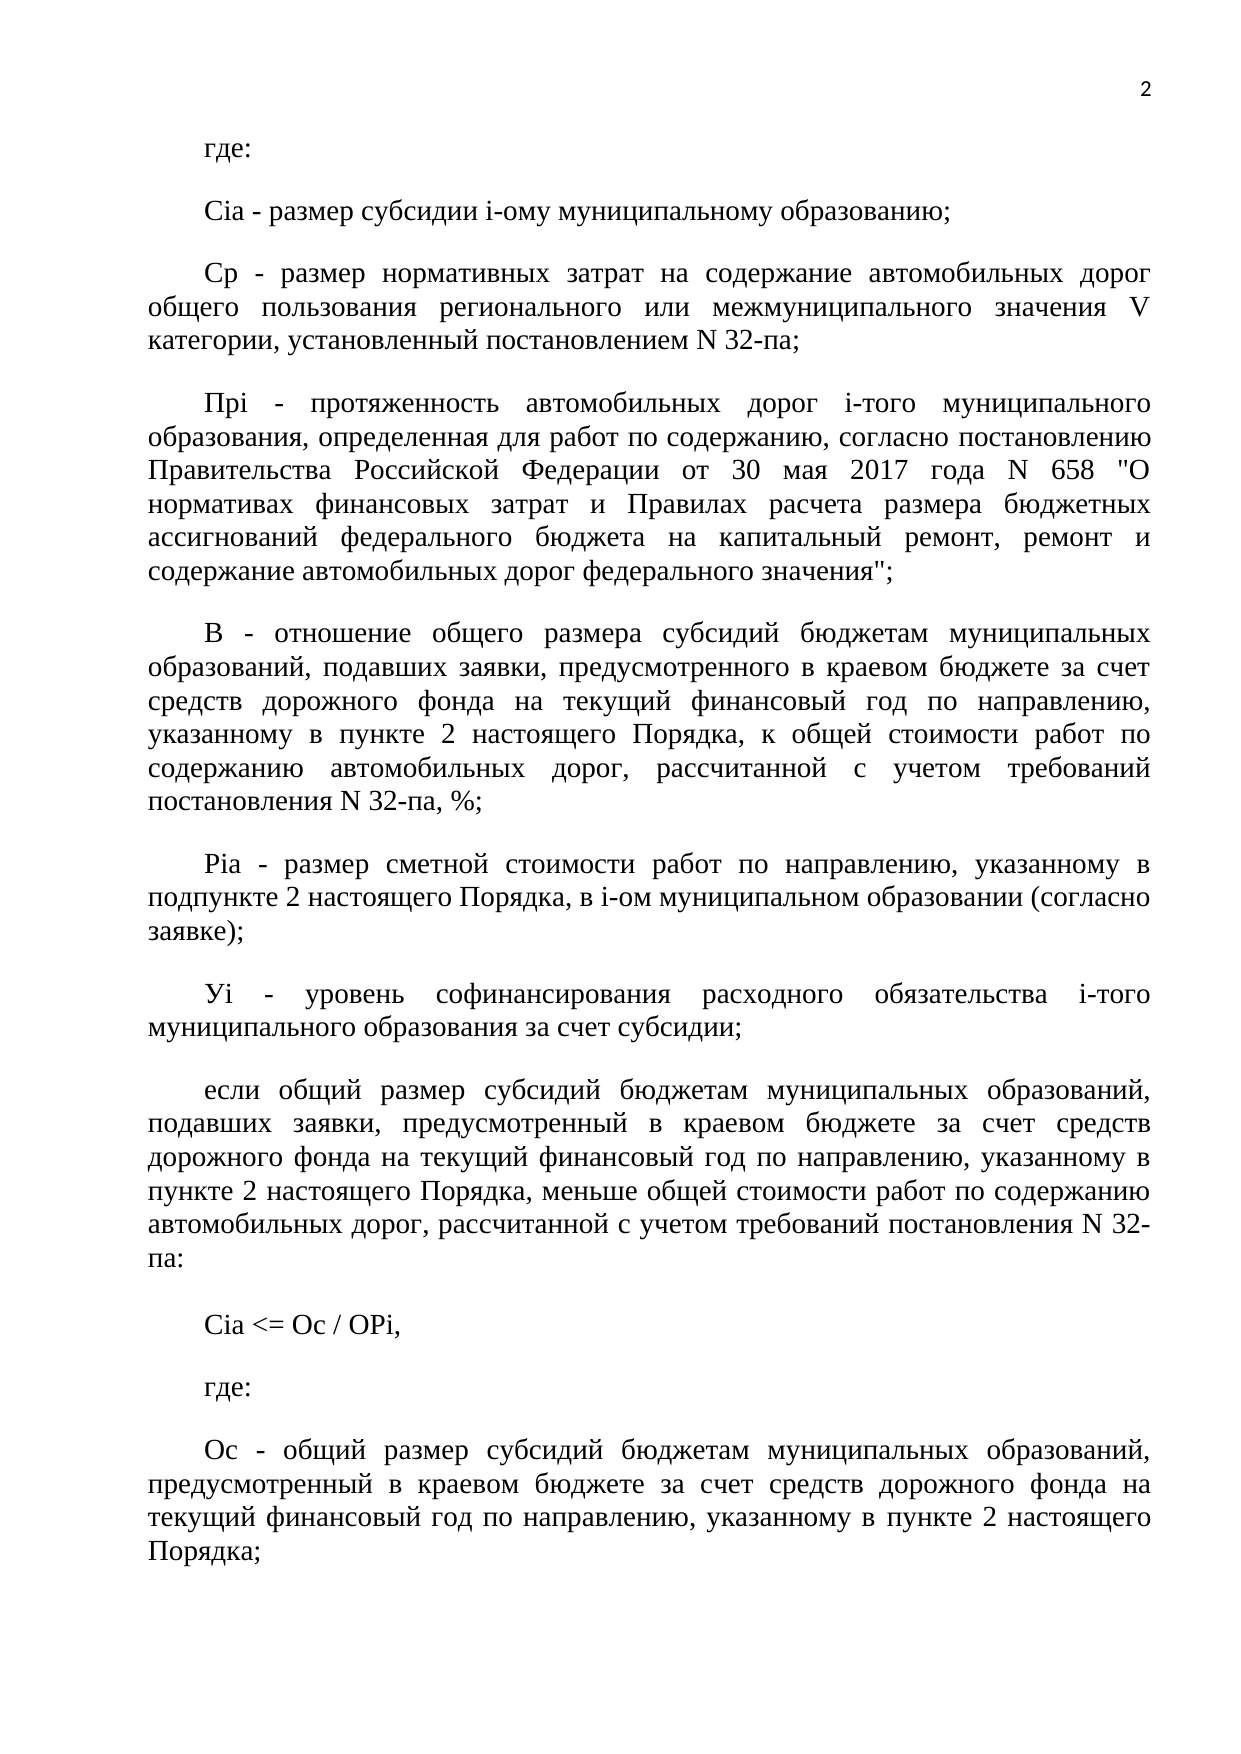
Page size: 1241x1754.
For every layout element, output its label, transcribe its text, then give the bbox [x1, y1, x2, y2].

text где: [148, 130, 1152, 163]
text Рiа - размер сметной стоимости работ по направлению, указанному в подпункте 2 настоящего Порядка, в i-ом муниципальном образовании (согласно заявке); [148, 846, 1152, 947]
text Ср - размер нормативных затрат на содержание автомобильных дорог общего пользования регионального или межмуниципального значения V категории, установленный постановлением N 32-па; [148, 255, 1152, 356]
text Oc - общий размер субсидий бюджетам муниципальных образований, предусмотренный в краевом бюджете за счет средств дорожного фонда на текущий финансовый год по направлению, указанному в пункте 2 настоящего Порядка; [148, 1432, 1152, 1566]
text Прi - протяженность автомобильных дорог i-того муниципального образования, определенная для работ по содержанию, согласно постановлению Правительства Российской Федерации от 30 мая 2017 года N 658 "О нормативах финансовых затрат и Правилах расчета размера бюджетных ассигнований федерального бюджета на капитальный ремонт, ремонт и содержание автомобильных дорог федерального значения"; [148, 385, 1152, 586]
text где: [148, 1369, 1152, 1403]
text если общий размер субсидий бюджетам муниципальных образований, подавших заявки, предусмотренный в краевом бюджете за счет средств дорожного фонда на текущий финансовый год по направлению, указанному в пункте 2 настоящего Порядка, меньше общей стоимости работ по содержанию автомобильных дорог, рассчитанной с учетом требований постановления N 32-па: [148, 1072, 1152, 1273]
text Cia <= Oc / OPi, [148, 1307, 1152, 1340]
text Уi - уровень софинансирования расходного обязательства i-того муниципального образования за счет субсидии; [148, 976, 1152, 1043]
text Сiа - размер субсидии i-ому муниципальному образованию; [148, 193, 1152, 226]
text В - отношение общего размера субсидий бюджетам муниципальных образований, подавших заявки, предусмотренного в краевом бюджете за счет средств дорожного фонда на текущий финансовый год по направлению, указанному в пункте 2 настоящего Порядка, к общей стоимости работ по содержанию автомобильных дорог, рассчитанной с учетом требований постановления N 32-па, %; [148, 616, 1152, 817]
